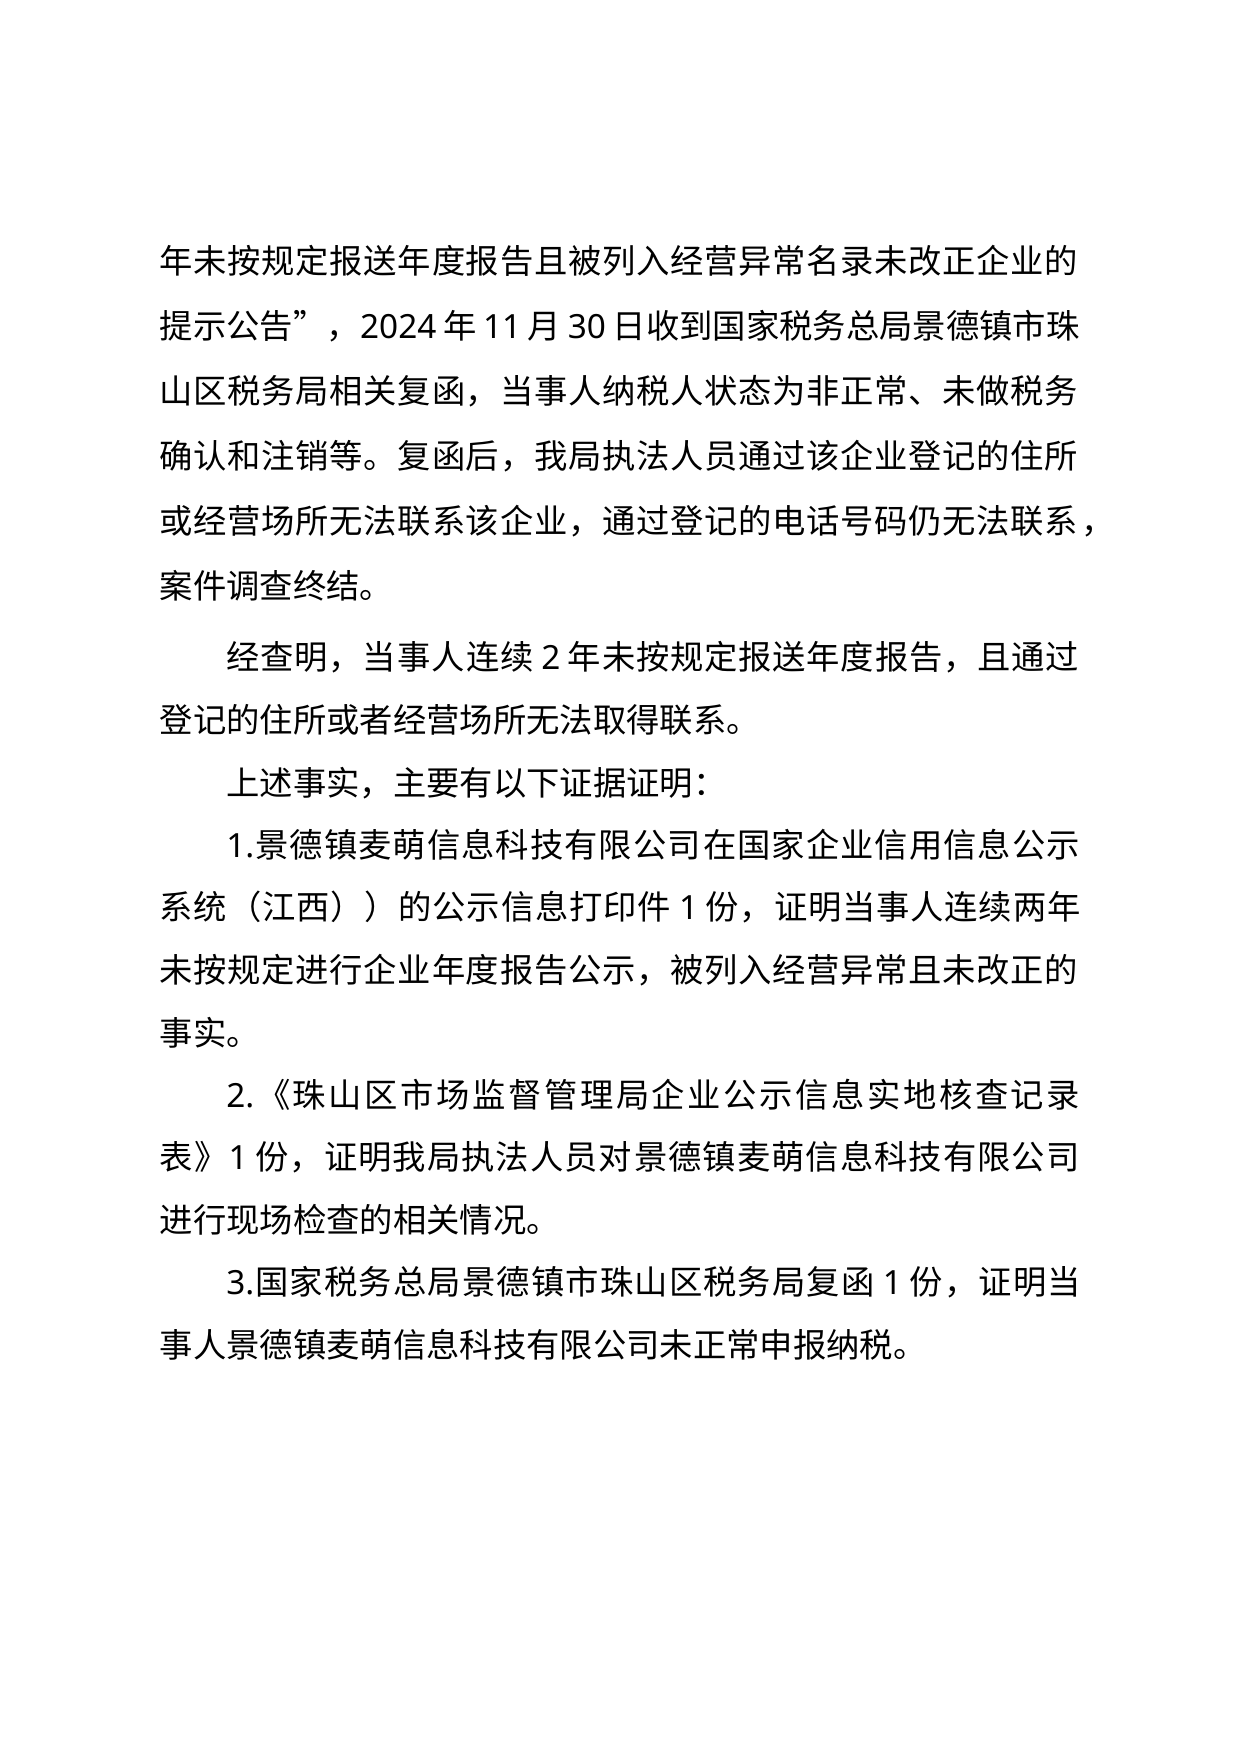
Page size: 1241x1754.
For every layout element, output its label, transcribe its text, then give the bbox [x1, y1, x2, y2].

text 3.国家税务总局景德镇市珠山区税务局复函1份，证明当事人景德镇麦萌信息科技有限公司未正常申报纳税。 [159, 1242, 1081, 1367]
text 经查明，当事人连续2年未按规定报送年度报告，且通过登记的住所或者经营场所无法取得联系。 [159, 617, 1081, 742]
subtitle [159, 227, 1081, 617]
text 1.景德镇麦萌信息科技有限公司在国家企业信用信息公示系统（江西））的公示信息打印件1份，证明当事人连续两年未按规定进行企业年度报告公示，被列入经营异常且未改正的事实。 [159, 804, 1081, 1054]
text 上述事实，主要有以下证据证明： [159, 742, 1081, 804]
text 2.《珠山区市场监督管理局企业公示信息实地核查记录表》1份，证明我局执法人员对景德镇麦萌信息科技有限公司进行现场检查的相关情况。 [159, 1054, 1081, 1242]
